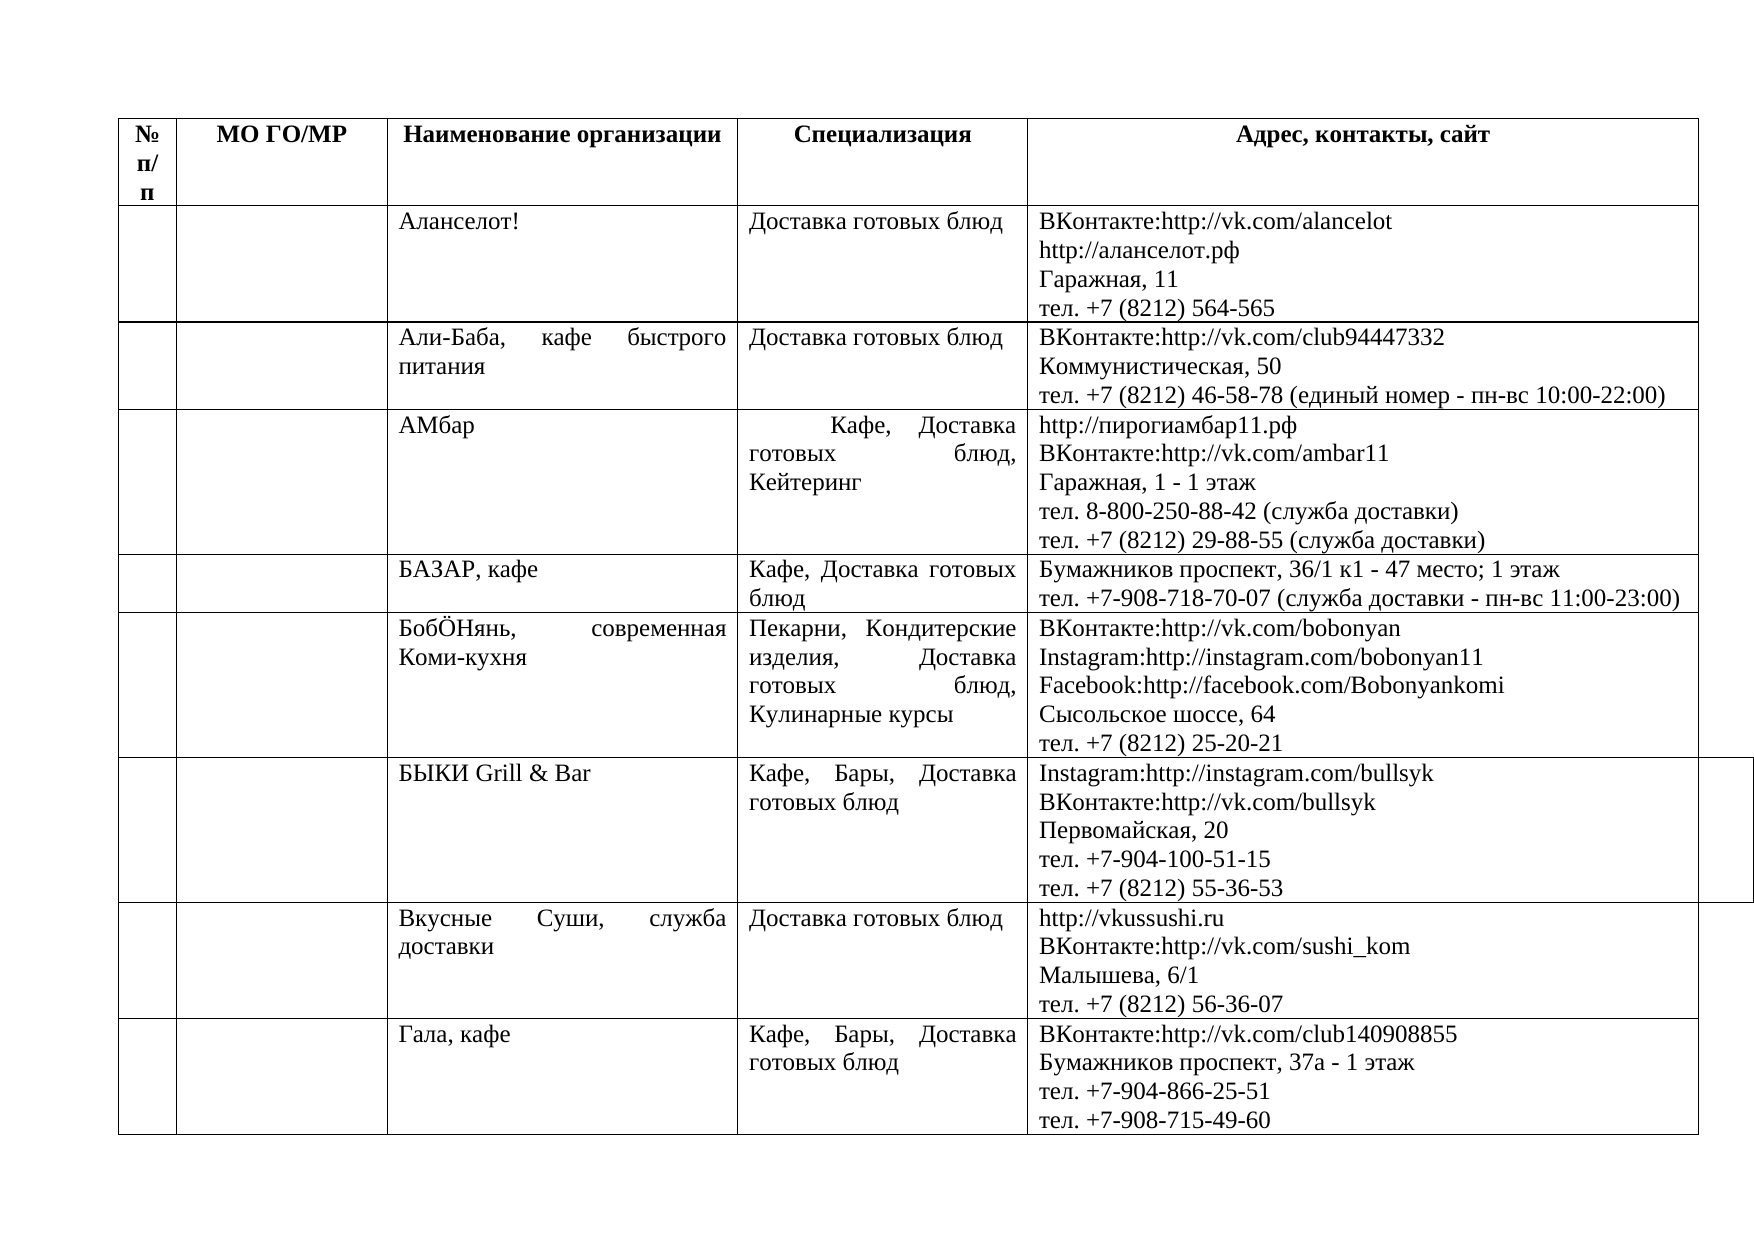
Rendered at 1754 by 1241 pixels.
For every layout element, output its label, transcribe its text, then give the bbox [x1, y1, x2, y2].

table_cell Али-Баба, кафе быстрого питания [388, 323, 737, 409]
table_cell Кафе, Бары, Доставка готовых блюд [738, 758, 1027, 902]
table_cell [1699, 758, 1753, 902]
table_header Специализация [738, 119, 1027, 205]
table_cell БобÖНянь, современная Коми-кухня [388, 613, 737, 757]
table_cell [177, 903, 387, 1018]
table_cell [119, 410, 176, 553]
table_cell [119, 555, 176, 612]
table_cell Пекарни, Кондитерские изделия, Доставка готовых блюд, Кулинарные курсы [738, 613, 1027, 757]
table_cell [177, 555, 387, 612]
table_cell Доставка готовых блюд [738, 206, 1027, 321]
table_cell Доставка готовых блюд [738, 323, 1027, 409]
table_cell [119, 206, 176, 321]
table_cell http://пирогиамбар11.рф ВКонтакте:http://vk.com/ambar11 Гаражная, 1 - 1 этаж тел. 8-800-250-88-42 (служба доставки) тел. +7 (8212) 29-88-55 (служба доставки) [1028, 410, 1698, 553]
table_cell Доставка готовых блюд [738, 903, 1027, 1018]
table_header № п/п [119, 119, 176, 205]
table_cell Бумажников проспект, 36/1 к1 - 47 место; 1 этаж тел. +7-908-718-70-07 (служба доставки - пн-вс 11:00-23:00) [1028, 555, 1698, 612]
table_cell [119, 613, 176, 757]
table_cell БАЗАР, кафе [388, 555, 737, 612]
table_cell [119, 323, 176, 409]
table_cell ВКонтакте:http://vk.com/alancelot http://аланселот.рф Гаражная, 11 тел. +7 (8212) 564-565 [1028, 206, 1698, 321]
table_cell Вкусные Суши, служба доставки [388, 903, 737, 1018]
table_cell Instagram:http://instagram.com/bullsyk ВКонтакте:http://vk.com/bullsyk Первомайская, 20 тел. +7-904-100-51-15 тел. +7 (8212) 55-36-53 [1028, 758, 1698, 902]
table_cell [177, 1019, 387, 1134]
table_cell ВКонтакте:http://vk.com/bobonyan Instagram:http://instagram.com/bobonyan11 Facebook:http://facebook.com/Bobonyankomi Сысольское шоссе, 64 тел. +7 (8212) 25-20-21 [1028, 613, 1698, 757]
table_header Наименование организации [388, 119, 737, 205]
table_cell ВКонтакте:http://vk.com/club140908855 Бумажников проспект, 37а - 1 этаж тел. +7-904-866-25-51 тел. +7-908-715-49-60 [1028, 1019, 1698, 1134]
table_cell [177, 206, 387, 321]
table_cell [119, 903, 176, 1018]
table_cell [177, 613, 387, 757]
table_cell Кафе, Бары, Доставка готовых блюд [738, 1019, 1027, 1134]
table_cell [177, 758, 387, 902]
table_cell http://vkussushi.ru ВКонтакте:http://vk.com/sushi_kom Малышева, 6/1 тел. +7 (8212) 56-36-07 [1028, 903, 1698, 1018]
table_cell Аланселот! [388, 206, 737, 321]
table_cell [119, 1019, 176, 1134]
table_header МО ГО/МР [177, 119, 387, 205]
table_cell БЫКИ Grill & Bar [388, 758, 737, 902]
table_cell Кафе, Доставка готовых блюд [738, 555, 1027, 612]
table_cell Гала, кафе [388, 1019, 737, 1134]
table_cell [119, 758, 176, 902]
table_cell Кафе, Доставка готовых блюд, Кейтеринг [738, 410, 1027, 553]
table_cell [177, 323, 387, 409]
table_header Адрес, контакты, сайт [1028, 119, 1698, 205]
table_cell АМбар [388, 410, 737, 553]
table_cell [177, 410, 387, 553]
table_cell ВКонтакте:http://vk.com/club94447332 Коммунистическая, 50 тел. +7 (8212) 46-58-78 (единый номер - пн-вс 10:00-22:00) [1028, 323, 1698, 409]
